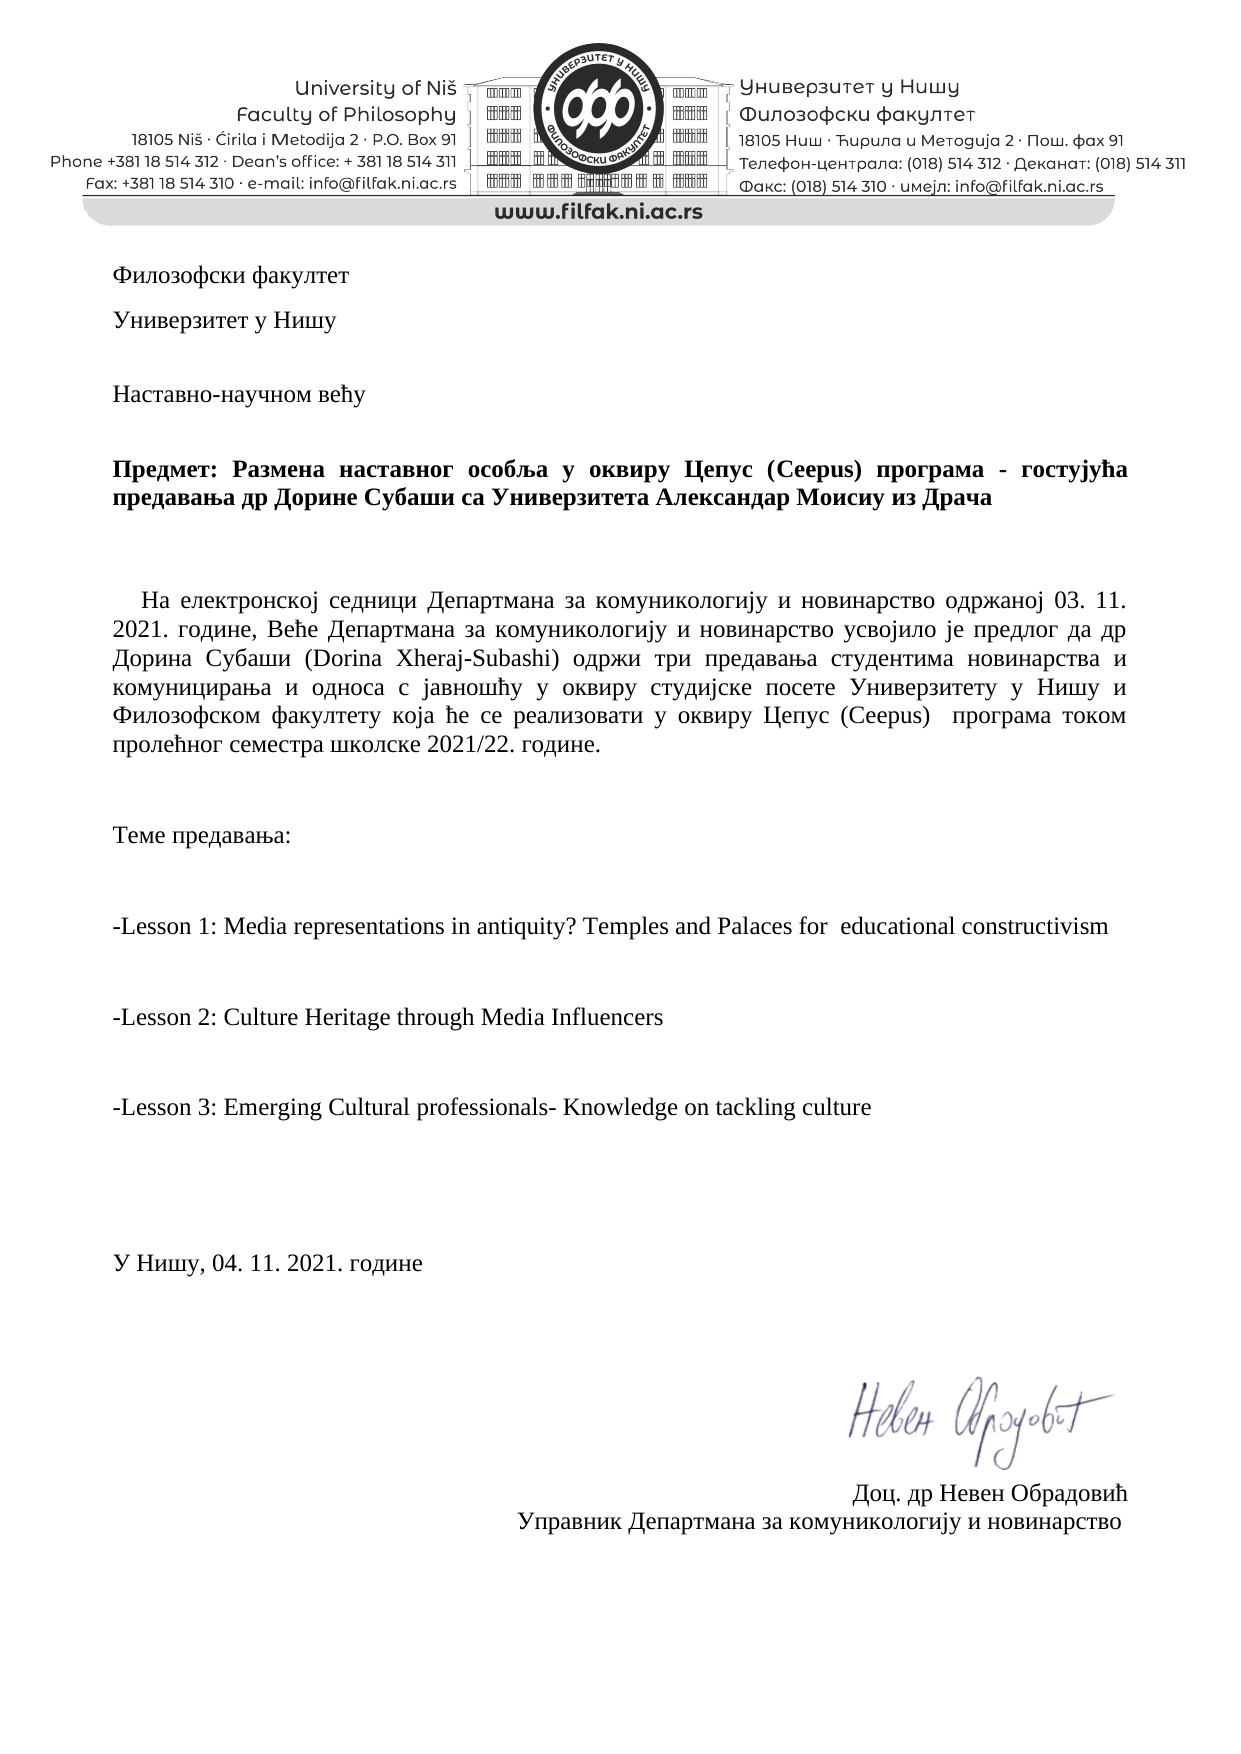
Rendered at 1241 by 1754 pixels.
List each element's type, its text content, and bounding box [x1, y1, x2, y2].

text Теме предавања: [112, 820, 1128, 849]
picture [29, 41, 1211, 227]
picture [840, 1375, 1128, 1472]
text У Нишу, 04. 11. 2021. године [112, 1248, 1128, 1277]
text -Lesson 3: Emerging Cultural professionals- Knowledge on tackling culture [112, 1092, 1128, 1121]
text Филозофски факултет [112, 260, 1128, 289]
text Наставно-научном већу [112, 379, 1128, 408]
text Доц. др Невен Обрадовић [112, 1478, 1128, 1506]
text На електронској седници Департмана за комуникологију и новинарство одржаној 03. 11. 2021. године, Веће Департмана за комуникологију и новинарство усвојило је предлог да др Дорина Субаши (Dorina Xheraj-Subashi) одржи три предавања студентима новинарства и комуницирања и односа с јавношћу у оквиру студијске посете Универзитету у Нишу и Филозофском факултету која ће се реализовати у оквиру Цепус (Ceepus) програма током пролећног семестра школске 2021/22. године. [112, 585, 1128, 758]
text Управник Департмана за комуникологију и новинарство [112, 1506, 1128, 1535]
text -Lesson 1: Media representations in antiquity? Temples and Palaces for educational constructivism [112, 911, 1128, 939]
text Универзитет у Нишу [112, 305, 1128, 334]
text -Lesson 2: Culture Heritage through Media Influencers [112, 1002, 1128, 1030]
text Предмет: Размена наставног особља у оквиру Цепус (Ceepus) програма - гостујућа предавања др Дорине Субаши са Универзитета Александар Моисиу из Драча [112, 454, 1128, 511]
